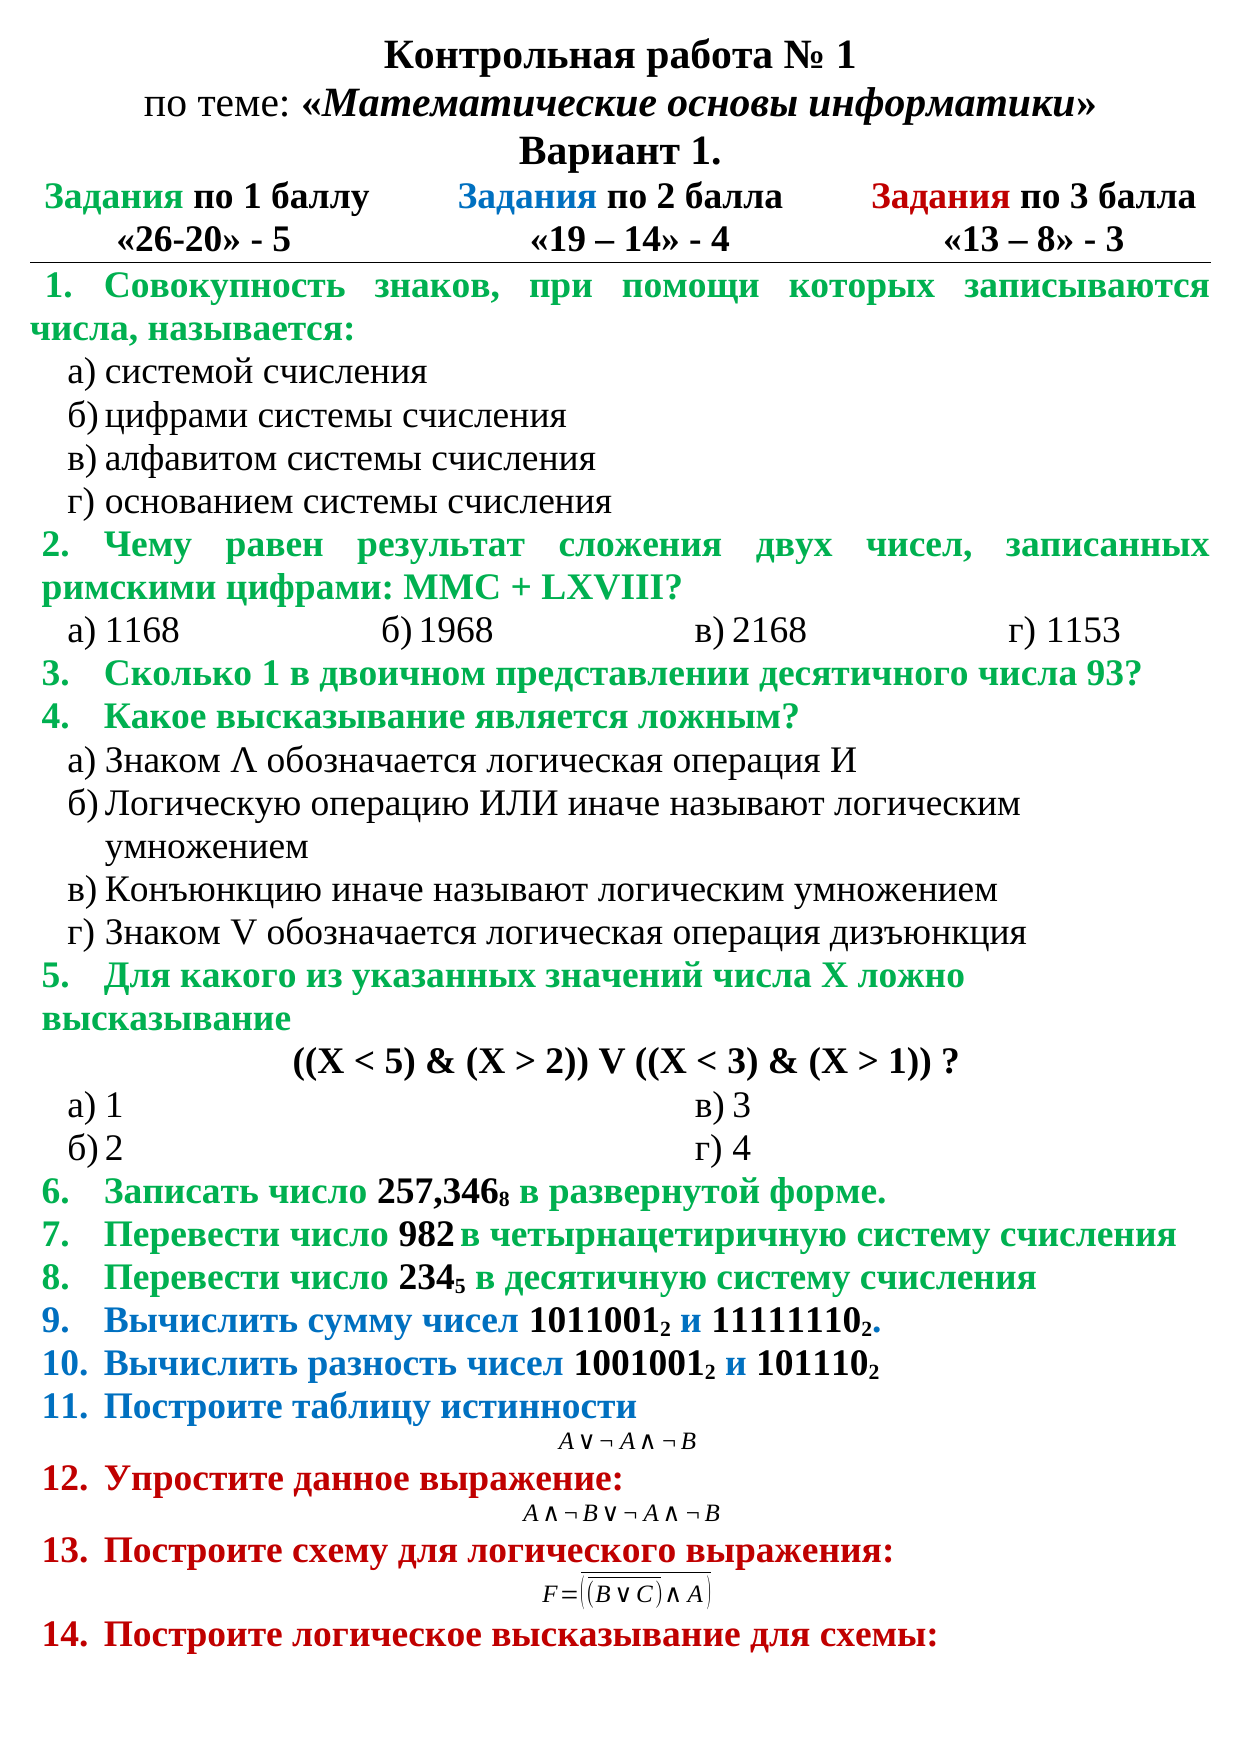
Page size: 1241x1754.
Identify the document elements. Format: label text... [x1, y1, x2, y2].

list Какое высказывание является ложным? [41, 694, 1211, 737]
list Вычислить разность чисел 10010012 и 1011102 [41, 1341, 1211, 1384]
list Для какого из указанных значений числа X ложно высказывание [41, 953, 1211, 1039]
text по теме: «Математические основы информатики» [29, 77, 1211, 125]
list Построите таблицу истинности [41, 1384, 1211, 1427]
list 1153 [1008, 608, 1211, 651]
list 3 [694, 1082, 1211, 1125]
list Перевести число 982 в четырнацетиричную систему счисления [41, 1211, 1211, 1254]
list 4 [694, 1125, 1211, 1168]
list Знаком Λ обозначается логическая операция И [67, 737, 1211, 780]
list цифрами системы счисления [67, 392, 1211, 435]
list алфавитом системы счисления [67, 435, 1211, 478]
list Чему равен результат сложения двух чисел, записанных римскими цифрами: MMС + LXVIII? [41, 521, 1211, 608]
list ((X < 5) & (X > 2)) V ((X < 3) & (X > 1)) ? [41, 1039, 1211, 1082]
text Контрольная работа № 1 [29, 29, 1211, 77]
text «26-20» - 5 «19 – 14» - 4 «13 – 8» - 3 [29, 216, 1211, 263]
list 1 [67, 1082, 583, 1125]
list Записать число 257,3468 в развернутой форме. [41, 1168, 1211, 1211]
list 2168 [694, 608, 897, 651]
list 1968 [381, 608, 583, 651]
list Конъюнкцию иначе называют логическим умножением [67, 866, 1211, 909]
list Совокупность знаков, при помощи которых записываются числа, называется: [29, 263, 1211, 349]
list системой счисления [67, 349, 1211, 392]
list основанием системы счисления [67, 478, 1211, 521]
list Упростите данное выражение: [41, 1456, 1211, 1499]
text Вариант 1. [29, 125, 1211, 173]
list Вычислить сумму чисел 10110012 и 111111102. [41, 1298, 1211, 1341]
list Построите схему для логического выражения: [41, 1528, 1211, 1571]
list Построите логическое высказывание для схемы: [41, 1611, 1211, 1654]
list Сколько 1 в двоичном представлении десятичного числа 93? [41, 651, 1211, 694]
list Логическую операцию ИЛИ иначе называют логическим умножением [67, 780, 1211, 866]
list 1168 [67, 608, 269, 651]
list 2 [67, 1125, 583, 1168]
list Знаком V обозначается логическая операция дизъюнкция [67, 909, 1211, 953]
text Задания по 1 баллу Задания по 2 балла Задания по 3 балла [29, 173, 1211, 216]
list Перевести число 2345 в десятичную систему счисления [41, 1254, 1211, 1298]
